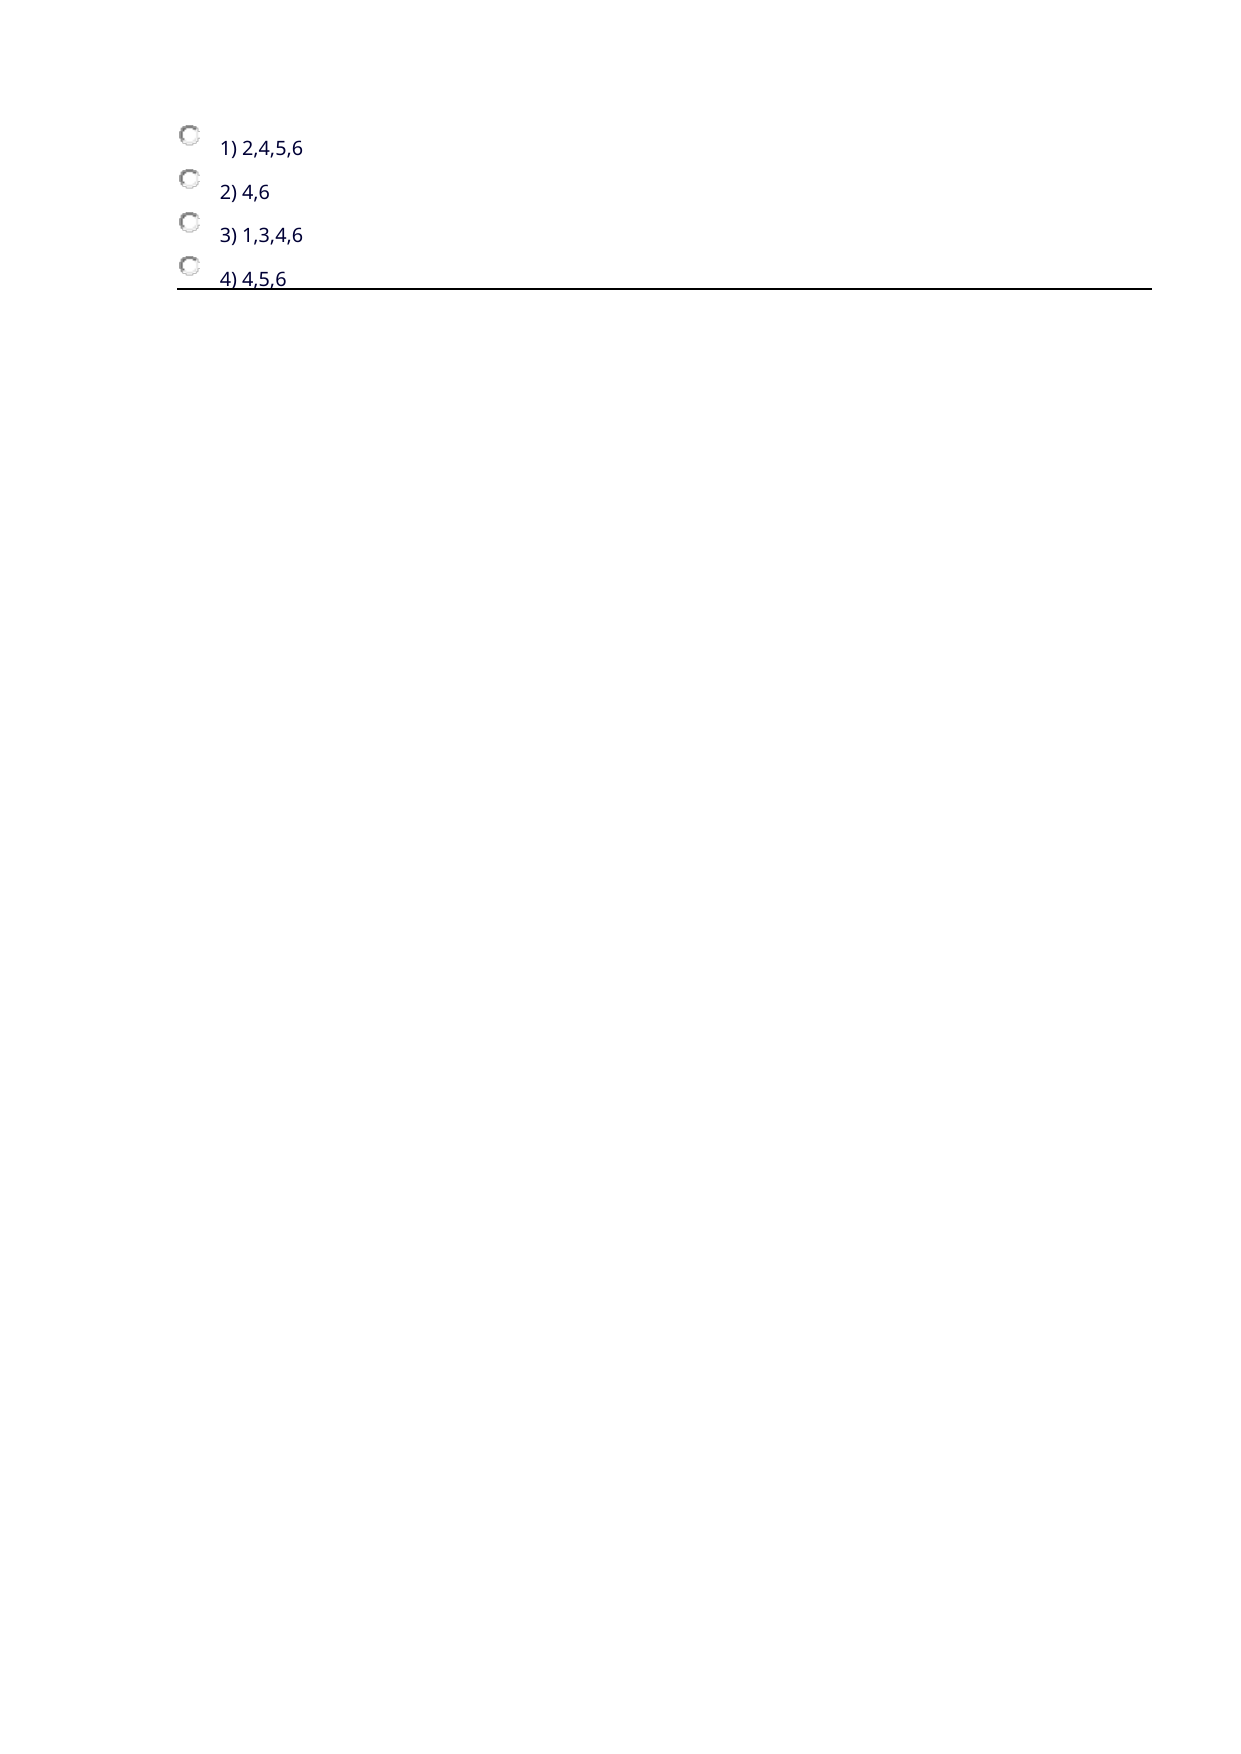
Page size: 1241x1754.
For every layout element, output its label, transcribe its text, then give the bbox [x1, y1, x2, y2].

text 1) 2,4,5,6 2) 4,6 3) 1,3,4,6 4) 4,5,6 [177, 118, 1152, 288]
